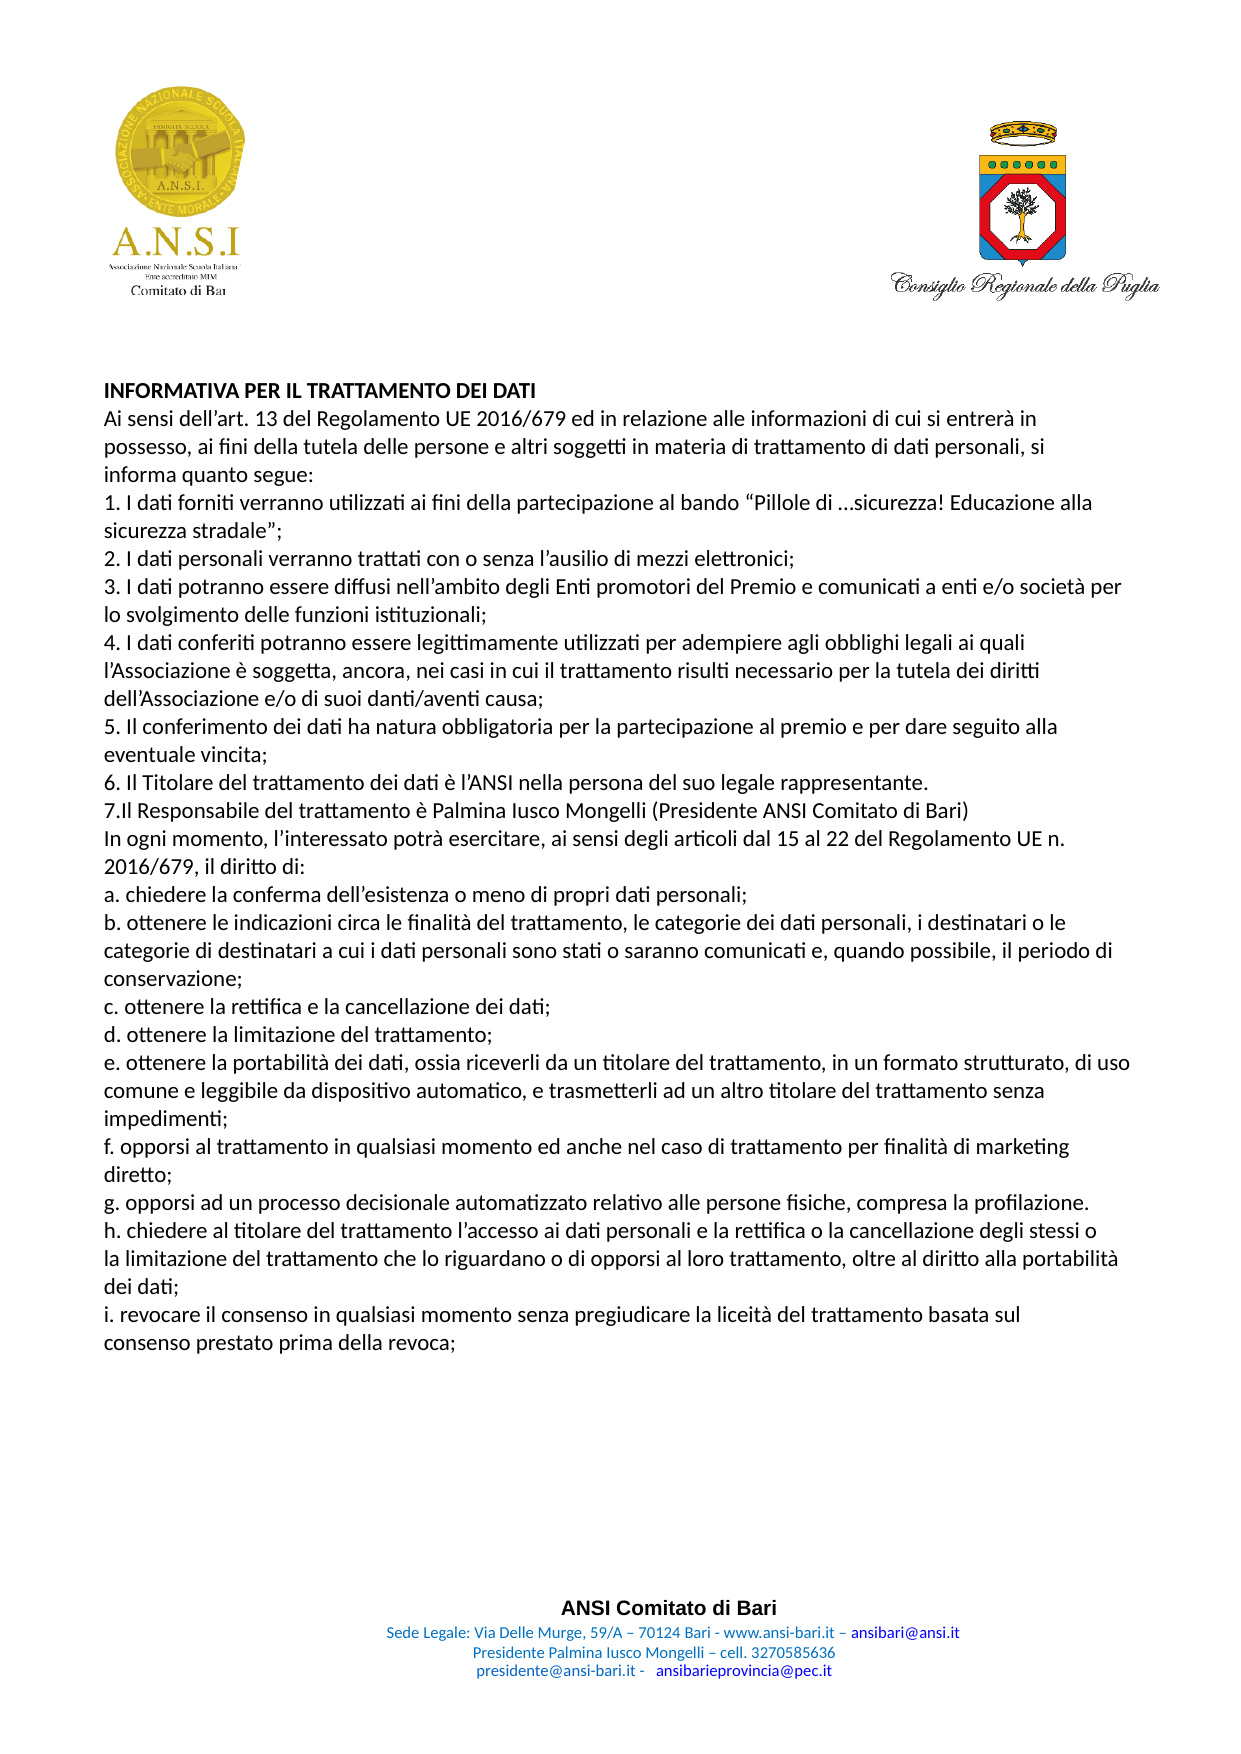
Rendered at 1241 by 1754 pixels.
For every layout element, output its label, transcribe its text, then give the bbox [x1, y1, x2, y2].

text 5. Il conferimento dei dati ha natura obbligatoria per la partecipazione al premio e per dare seguito alla [103, 712, 1196, 740]
text In ogni momento, l’interessato potrà esercitare, ai sensi degli articoli dal 15 al 22 del Regolamento UE n. [103, 824, 1196, 852]
text 7.Il Responsabile del trattamento è Palmina Iusco Mongelli (Presidente ANSI Comitato di Bari) [103, 796, 1196, 824]
picture [848, 73, 1197, 320]
text f. opporsi al trattamento in qualsiasi momento ed anche nel caso di trattamento per finalità di marketing [103, 1132, 1196, 1160]
text consenso prestato prima della revoca; [103, 1328, 1196, 1356]
text possesso, ai fini della tutela delle persone e altri soggetti in materia di trattamento di dati personali, si [103, 432, 1196, 460]
text 6. Il Titolare del trattamento dei dati è l’ANSI nella persona del suo legale rappresentante. [103, 768, 1196, 796]
text l’Associazione è soggetta, ancora, nei casi in cui il trattamento risulti necessario per la tutela dei diritti [103, 656, 1196, 684]
text dei dati; [103, 1272, 1196, 1300]
text 1. I dati forniti verranno utilizzati ai fini della partecipazione al bando “Pillole di …sicurezza! Educazione alla [103, 488, 1196, 516]
text comune e leggibile da dispositivo automatico, e trasmetterli ad un altro titolare del trattamento senza [103, 1076, 1196, 1104]
text dell’Associazione e/o di suoi danti/aventi causa; [103, 684, 1196, 712]
text categorie di destinatari a cui i dati personali sono stati o saranno comunicati e, quando possibile, il periodo di [103, 936, 1196, 964]
text impedimenti; [103, 1104, 1196, 1132]
text b. ottenere le indicazioni circa le finalità del trattamento, le categorie dei dati personali, i destinatari o le [103, 908, 1196, 936]
text eventuale vincita; [103, 740, 1196, 768]
text INFORMATIVA PER IL TRATTAMENTO DEI DATI [103, 376, 1196, 404]
text e. ottenere la portabilità dei dati, ossia riceverli da un titolare del trattamento, in un formato strutturato, di uso [103, 1048, 1196, 1076]
text informa quanto segue: [103, 460, 1196, 488]
text 4. I dati conferiti potranno essere legittimamente utilizzati per adempiere agli obblighi legali ai quali [103, 628, 1196, 656]
text a. chiedere la conferma dell’esistenza o meno di propri dati personali; [103, 880, 1196, 908]
text 3. I dati potranno essere diffusi nell’ambito degli Enti promotori del Premio e comunicati a enti e/o società per [103, 572, 1196, 600]
text g. opporsi ad un processo decisionale automatizzato relativo alle persone fisiche, compresa la profilazione. [103, 1188, 1196, 1216]
text la limitazione del trattamento che lo riguardano o di opporsi al loro trattamento, oltre al diritto alla portabilità [103, 1244, 1196, 1272]
text h. chiedere al titolare del trattamento l’accesso ai dati personali e la rettifica o la cancellazione degli stessi o [103, 1216, 1196, 1244]
text lo svolgimento delle funzioni istituzionali; [103, 600, 1196, 628]
text 2016/679, il diritto di: [103, 852, 1196, 880]
text diretto; [103, 1160, 1196, 1188]
text c. ottenere la rettifica e la cancellazione dei dati; [103, 992, 1196, 1020]
text 2. I dati personali verranno trattati con o senza l’ausilio di mezzi elettronici; [103, 544, 1196, 572]
text Ai sensi dell’art. 13 del Regolamento UE 2016/679 ed in relazione alle informazioni di cui si entrerà in [103, 404, 1196, 432]
text d. ottenere la limitazione del trattamento; [103, 1020, 1196, 1048]
text conservazione; [103, 964, 1196, 992]
text sicurezza stradale”; [103, 516, 1196, 544]
text i. revocare il consenso in qualsiasi momento senza pregiudicare la liceità del trattamento basata sul [103, 1300, 1196, 1328]
